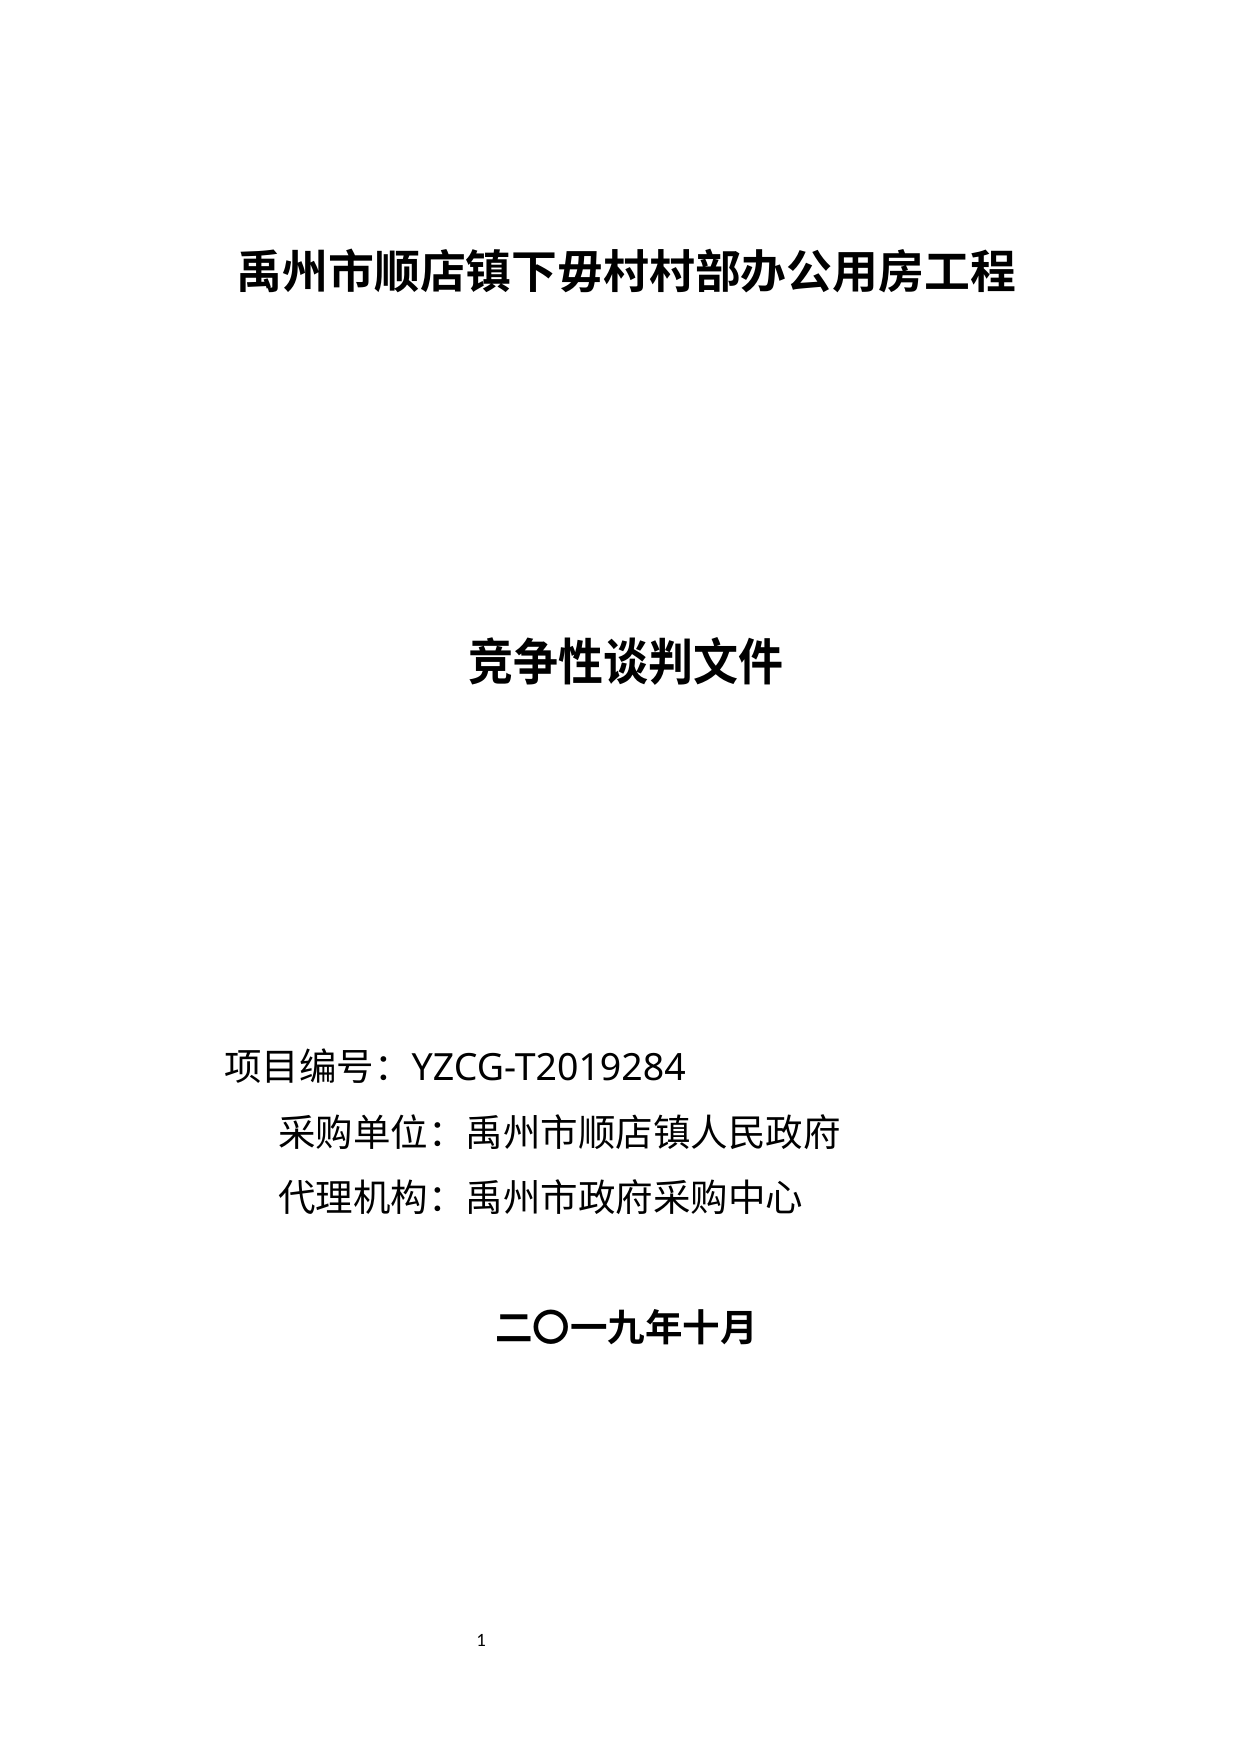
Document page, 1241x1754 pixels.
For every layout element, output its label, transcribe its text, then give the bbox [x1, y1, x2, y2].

text 代理机构：禹州市政府采购中心 [165, 1162, 1087, 1227]
text 禹州市顺店镇下毋村村部办公用房工程 [165, 219, 1087, 317]
text 二〇一九年十月 [165, 1292, 1087, 1357]
text 竞争性谈判文件 [165, 609, 1087, 707]
text 项目编号：YZCG-T2019284 [165, 1032, 1087, 1097]
text 采购单位：禹州市顺店镇人民政府 [165, 1097, 1087, 1162]
